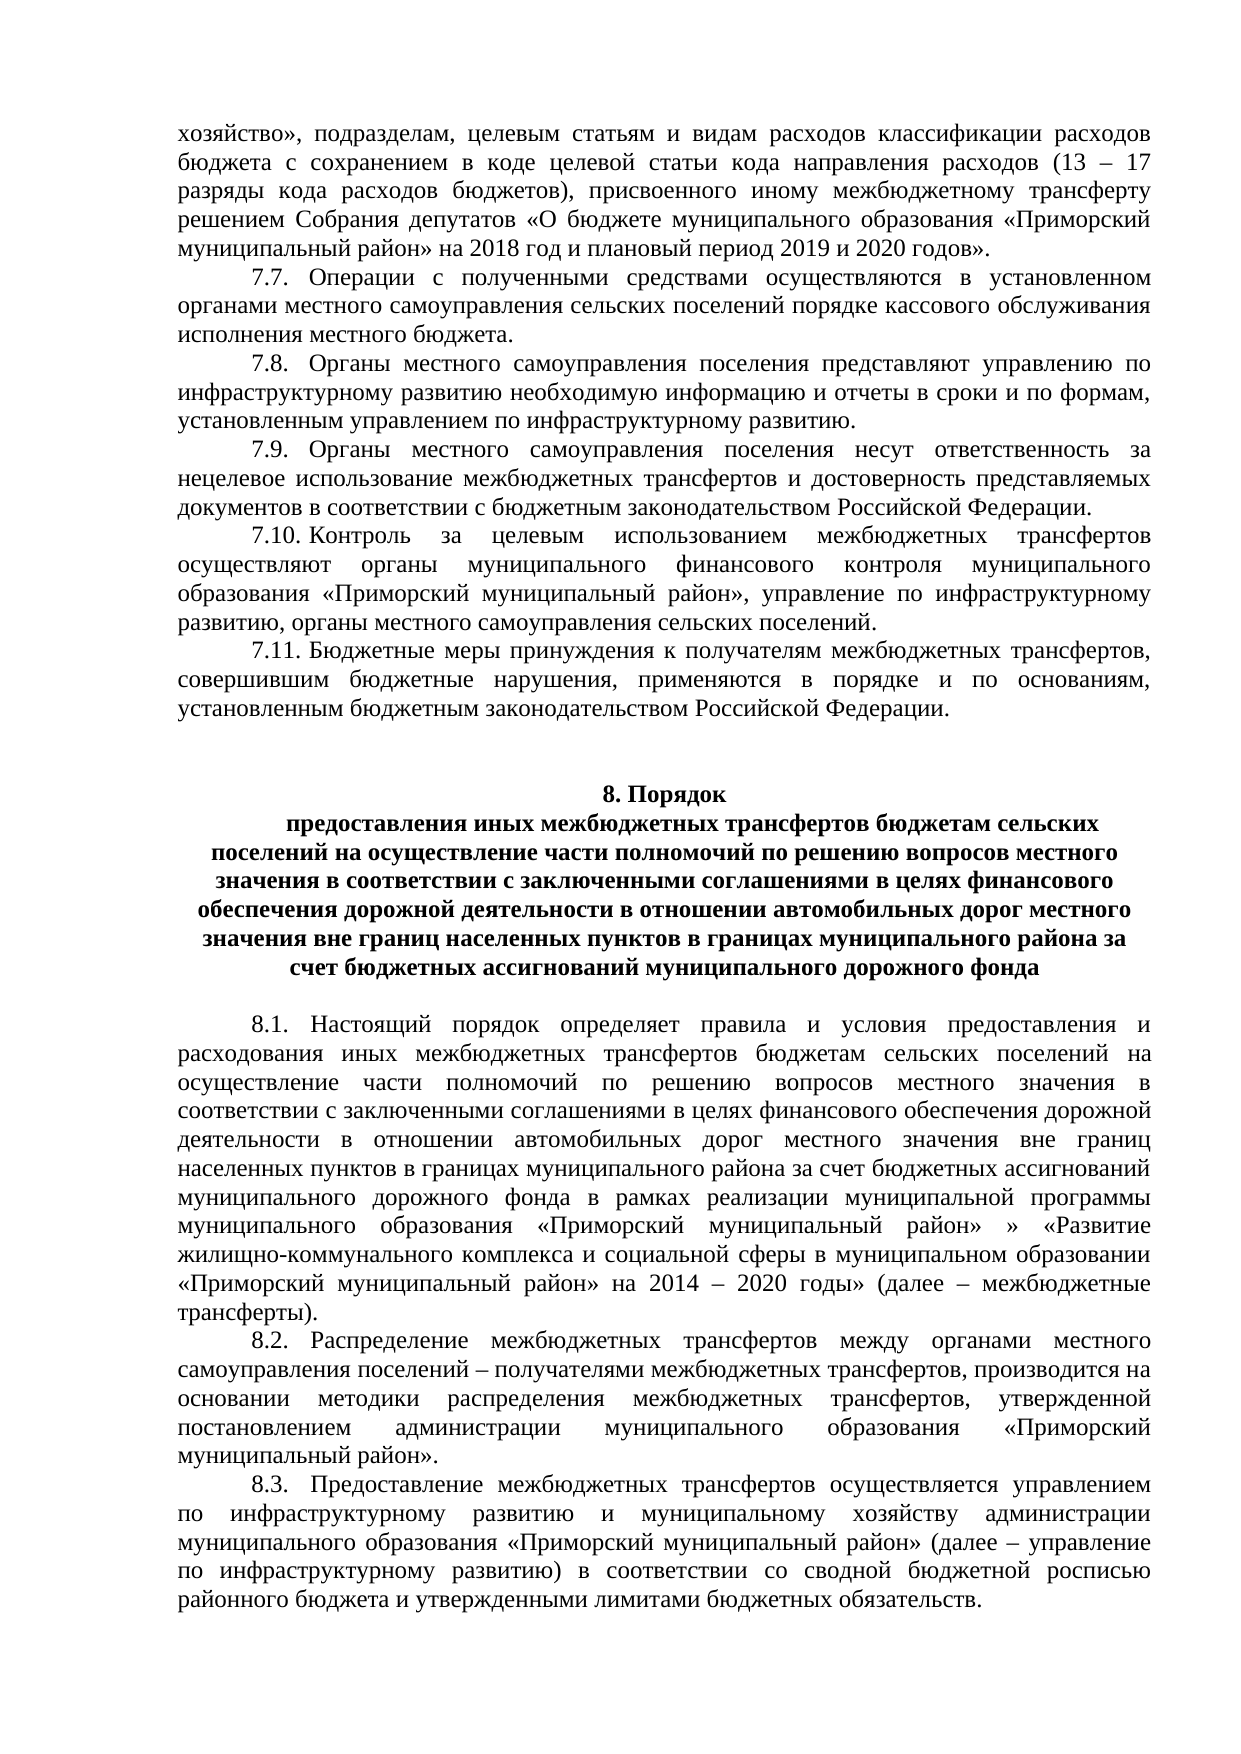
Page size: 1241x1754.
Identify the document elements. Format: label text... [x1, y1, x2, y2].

text 8.1. Настоящий порядок определяет правила и условия предоставления и расходования иных межбюджетных трансфертов бюджетам сельских поселений на осуществление части полномочий по решению вопросов местного значения в соответствии с заключенными соглашениями в целях финансового обеспечения дорожной деятельности в отношении автомобильных дорог местного значения вне границ населенных пунктов в границах муниципального района за счет бюджетных ассигнований муниципального дорожного фонда в рамках реализации муниципальной программы муниципального образования «Приморский муниципальный район» » «Развитие жилищно-коммунального комплекса и социальной сферы в муниципальном образовании «Приморский муниципальный район» на 2014 – 2020 годы» (далее – межбюджетные трансферты). [177, 1009, 1152, 1326]
text 8.2. Распределение межбюджетных трансфертов между органами местного самоуправления поселений – получателями межбюджетных трансфертов, производится на основании методики распределения межбюджетных трансфертов, утвержденной постановлением администрации муниципального образования «Приморский муниципальный район». [177, 1326, 1152, 1469]
text 7.9. Органы местного самоуправления поселения несут ответственность за нецелевое использование межбюджетных трансфертов и достоверность представляемых документов в соответствии с бюджетным законодательством Российской Федерации. [177, 434, 1152, 521]
text 8. Порядок [177, 779, 1152, 808]
text предоставления иных межбюджетных трансфертов бюджетам сельских поселений на осуществление части полномочий по решению вопросов местного значения в соответствии с заключенными соглашениями в целях финансового обеспечения дорожной деятельности в отношении автомобильных дорог местного значения вне границ населенных пунктов в границах муниципального района за счет бюджетных ассигнований муниципального дорожного фонда [177, 808, 1152, 981]
text 7.10. Контроль за целевым использованием межбюджетных трансфертов осуществляют органы муниципального финансового контроля муниципального образования «Приморский муниципальный район», управление по инфраструктурному развитию, органы местного самоуправления сельских поселений. [177, 521, 1152, 636]
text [177, 118, 1152, 262]
text 8.3. Предоставление межбюджетных трансфертов осуществляется управлением по инфраструктурному развитию и муниципальному хозяйству администрации муниципального образования «Приморский муниципальный район» (далее – управление по инфраструктурному развитию) в соответствии со сводной бюджетной росписью районного бюджета и утвержденными лимитами бюджетных обязательств. [177, 1469, 1152, 1613]
text 7.7. Операции с полученными средствами осуществляются в установленном органами местного самоуправления сельских поселений порядке кассового обслуживания исполнения местного бюджета. [177, 262, 1152, 348]
text 7.11. Бюджетные меры принуждения к получателям межбюджетных трансфертов, совершившим бюджетные нарушения, применяются в порядке и по основаниям, установленным бюджетным законодательством Российской Федерации. [177, 636, 1152, 722]
text 7.8. Органы местного самоуправления поселения представляют управлению по инфраструктурному развитию необходимую информацию и отчеты в сроки и по формам, установленным управлением по инфраструктурному развитию. [177, 348, 1152, 434]
